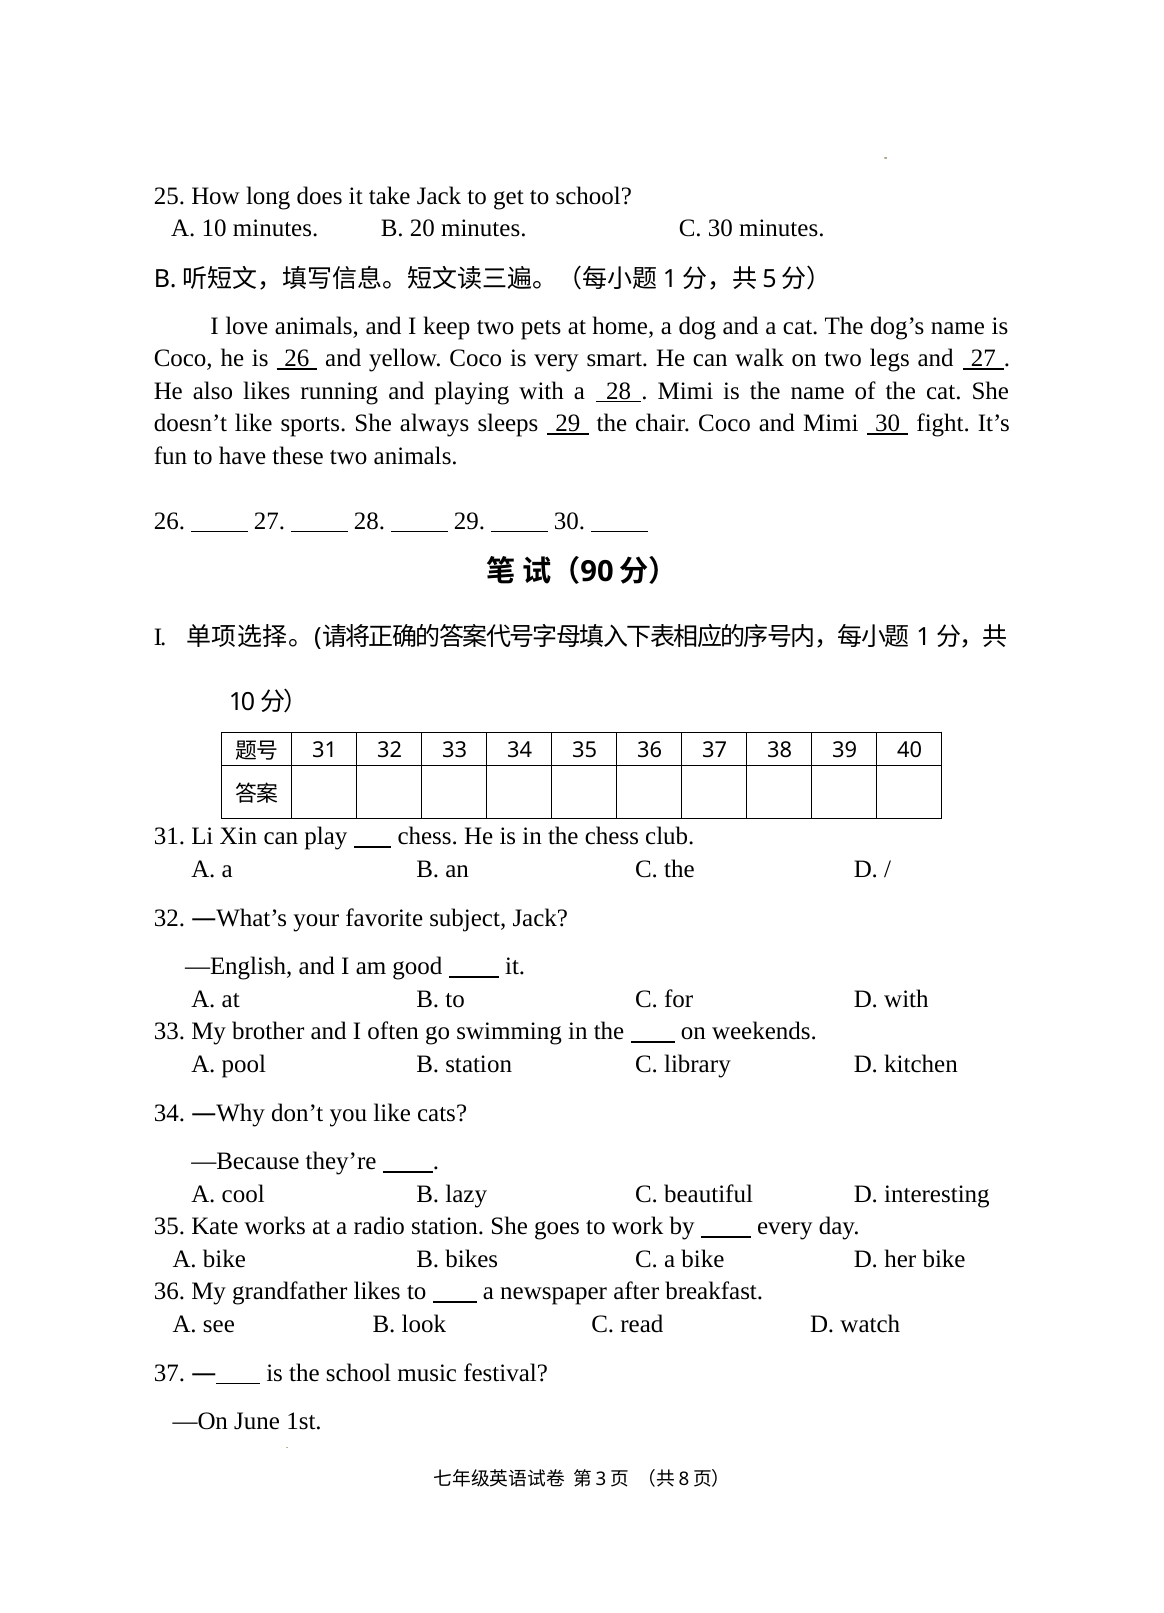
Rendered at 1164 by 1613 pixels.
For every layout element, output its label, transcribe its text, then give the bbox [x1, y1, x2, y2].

table_header 40 [877, 733, 941, 765]
text A. see B. look C. read D. watch [153, 1307, 1010, 1339]
table_cell [422, 766, 486, 818]
table_header 33 [422, 733, 486, 765]
text 26. 27. 28. 29. 30. [153, 504, 1010, 537]
text 25. How long does it take Jack to get to school? [153, 179, 1010, 212]
table_header 题号 [222, 733, 291, 765]
table_cell [877, 766, 941, 818]
text 36. My grandfather likes to a newspaper after breakfast. [153, 1274, 1010, 1307]
table_header 35 [552, 733, 616, 765]
table_cell 答案 [222, 766, 291, 818]
text A. a B. an C. the D. / [153, 852, 1010, 884]
table_header 36 [617, 733, 681, 765]
table_cell [747, 766, 811, 818]
table_header 39 [812, 733, 876, 765]
text 笔 试（90分） [153, 537, 1010, 602]
text A. cool B. lazy C. beautiful D. interesting [153, 1177, 1010, 1209]
table_header 32 [357, 733, 421, 765]
text 34. —Why don’t you like cats? [153, 1079, 1010, 1144]
table_cell [357, 766, 421, 818]
table_header 31 [292, 733, 356, 765]
text B. 听短文，填写信息。短文读三遍。（每小题1分，共5分） [153, 244, 1010, 309]
table_header 38 [747, 733, 811, 765]
list 单项选择。(请将正确的答案代号字母填入下表相应的序号内，每小题1分，共10分） [153, 602, 1010, 732]
text A. bike B. bikes C. a bike D. her bike [153, 1242, 1010, 1274]
text —On June 1st. [153, 1404, 1010, 1437]
text A. at B. to C. for D. with [153, 982, 1010, 1014]
text A. 10 minutes. B. 20 minutes. C. 30 minutes. [153, 212, 1010, 244]
text —English, and I am good it. [153, 949, 1010, 982]
table_header 34 [487, 733, 551, 765]
text 33. My brother and I often go swimming in the on weekends. [153, 1014, 1010, 1047]
text 32. —What’s your favorite subject, Jack? [153, 884, 1010, 949]
table_cell [682, 766, 746, 818]
text 31. Li Xin can play chess. He is in the chess club. [153, 819, 1010, 852]
table_cell [552, 766, 616, 818]
table_cell [617, 766, 681, 818]
text I love animals, and I keep two pets at home, a dog and a cat. The dog’s name is Coco, he is 26 and yellow. Coco is very smart. He can walk on two legs and 27 . He also likes running and playing with a 28 . Mimi is the name of the cat. She doesn’t like sports. She always sleeps 29 the chair. Coco and Mimi 30 fight. It’s fun to have these two animals. [153, 309, 1010, 472]
text A. pool B. station C. library D. kitchen [153, 1047, 1010, 1079]
text 37. — is the school music festival? [153, 1339, 1010, 1404]
table_cell [487, 766, 551, 818]
text —Because they’re . [153, 1144, 1010, 1177]
table_header 37 [682, 733, 746, 765]
table_cell [292, 766, 356, 818]
text 35. Kate works at a radio station. She goes to work by every day. [153, 1209, 1010, 1242]
table_cell [812, 766, 876, 818]
